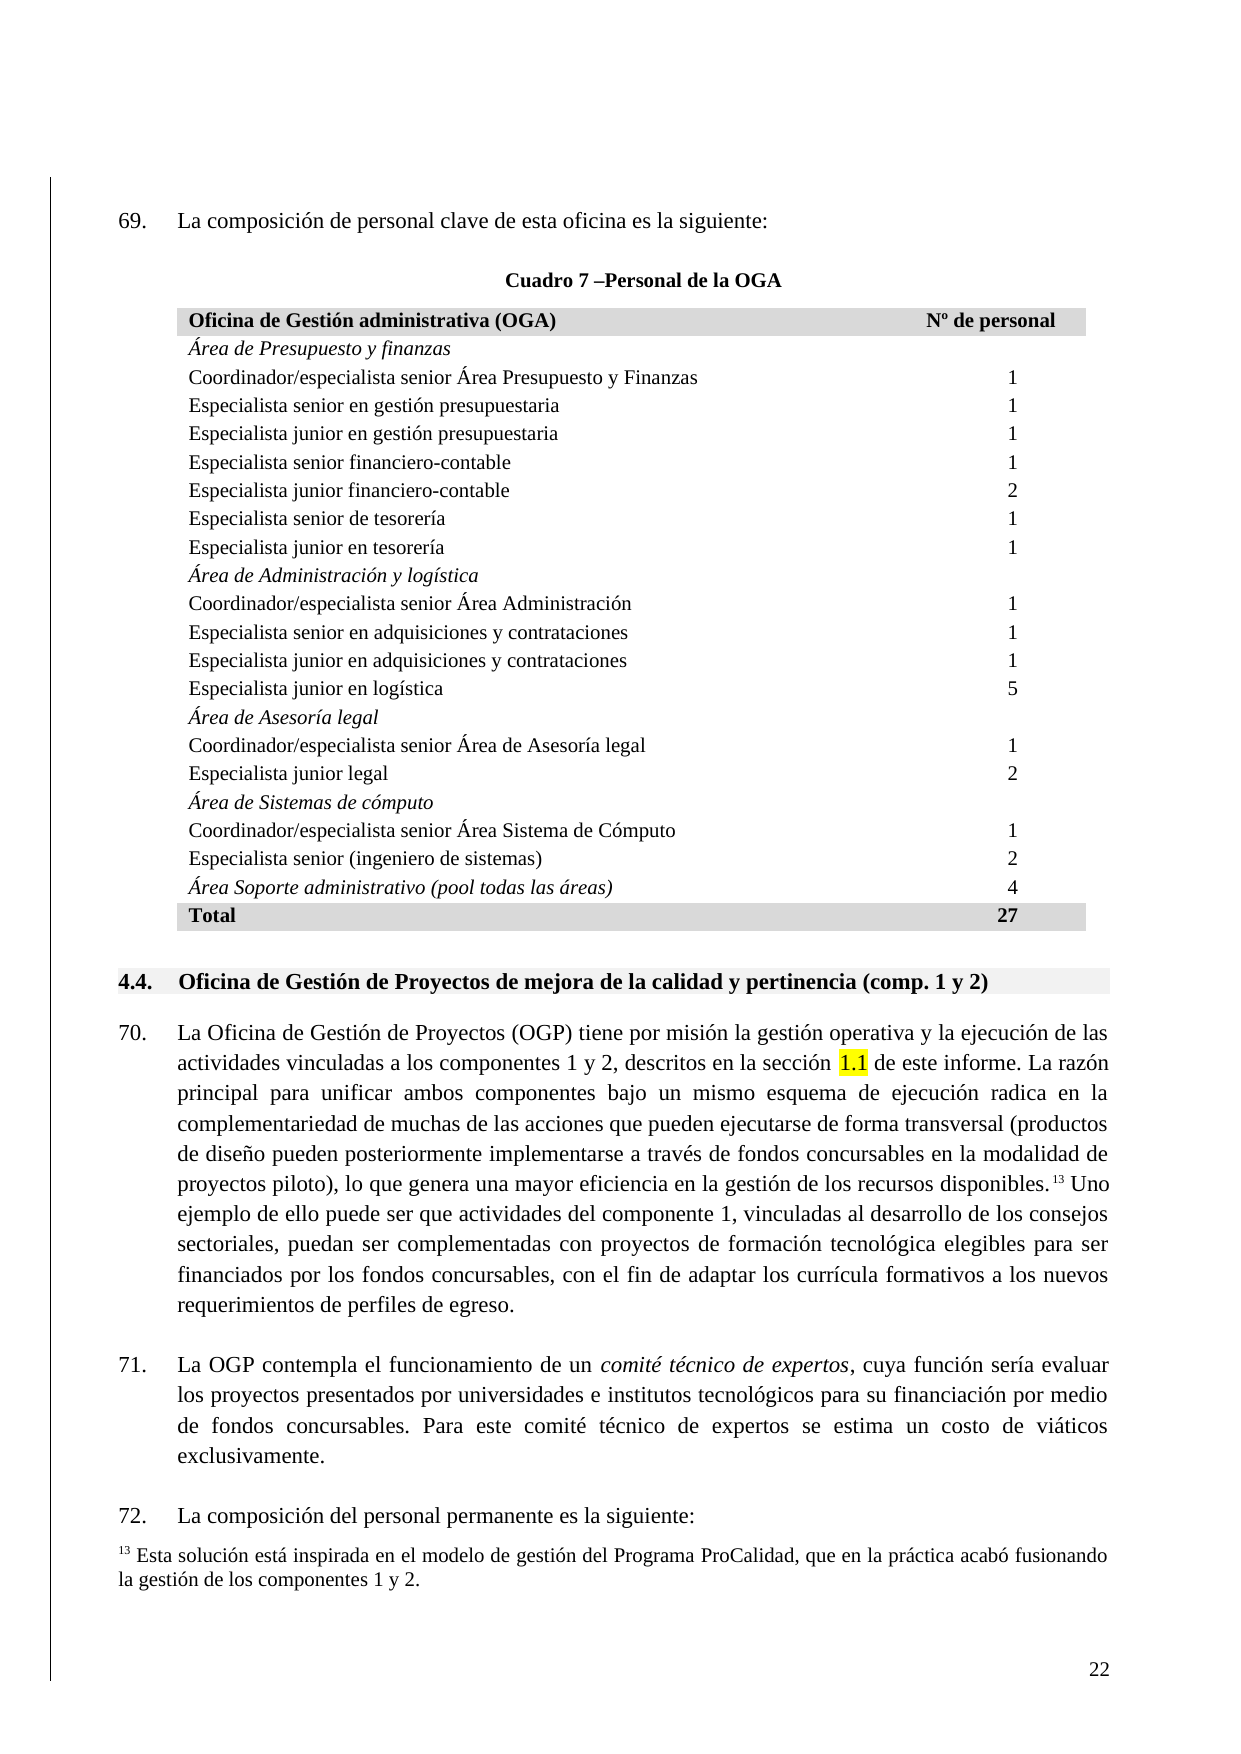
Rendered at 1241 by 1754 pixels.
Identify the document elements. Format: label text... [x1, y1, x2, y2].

table_cell 1 [915, 450, 1086, 478]
list La OGP contempla el funcionamiento de un comité técnico de expertos, cuya función sería evaluar los proyectos presentados por universidades e institutos tecnológicos para su financiación por medio de fondos concursables. Para este comité técnico de expertos se estima un costo de viáticos exclusivamente. [118, 1351, 1110, 1468]
table_header Oficina de Gestión administrativa (OGA) [177, 308, 915, 336]
table_cell Especialista junior en tesorería [177, 535, 915, 563]
table_cell 1 [915, 620, 1086, 648]
table_cell Especialista junior en gestión presupuestaria [177, 421, 915, 449]
table_cell 2 [915, 846, 1086, 874]
table_cell 2 [915, 478, 1086, 506]
table_cell 1 [915, 733, 1086, 761]
table_cell 27 [915, 903, 1086, 931]
table_cell Área Soporte administrativo (pool todas las áreas) [177, 875, 915, 903]
table_cell 2 [915, 761, 1086, 789]
table_cell Coordinador/especialista senior Área Administración [177, 591, 915, 619]
table_cell Especialista senior en adquisiciones y contrataciones [177, 620, 915, 648]
table_cell Especialista junior en logística [177, 676, 915, 704]
table_cell 5 [915, 676, 1086, 704]
table_cell Área de Presupuesto y finanzas [177, 336, 1086, 364]
table_cell 1 [915, 648, 1086, 676]
table_cell 1 [915, 393, 1086, 421]
table_cell Especialista junior en adquisiciones y contrataciones [177, 648, 915, 676]
table_cell Total [177, 903, 915, 931]
list La Oficina de Gestión de Proyectos (OGP) tiene por misión la gestión operativa y la ejecución de las actividades vinculadas a los componentes 1 y 2, descritos en la sección 1.1 de este informe. La razón principal para unificar ambos componentes bajo un mismo esquema de ejecución radica en la complementariedad de muchas de las acciones que pueden ejecutarse de forma transversal (productos de diseño pueden posteriormente implementarse a través de fondos concursables en la modalidad de proyectos piloto), lo que genera una mayor eficiencia en la gestión de los recursos disponibles. Uno ejemplo de ello puede ser que actividades del componente 1, vinculadas al desarrollo de los consejos sectoriales, puedan ser complementadas con proyectos de formación tecnológica elegibles para ser financiados por los fondos concursables, con el fin de adaptar los currícula formativos a los nuevos requerimientos de perfiles de egreso. [118, 1019, 1110, 1317]
table_header Nº de personal [915, 308, 1086, 336]
list La composición del personal permanente es la siguiente: [118, 1502, 1110, 1529]
list Cuadro 7 –Personal de la OGA [177, 268, 1110, 292]
table_cell Especialista senior financiero-contable [177, 450, 915, 478]
table_cell Coordinador/especialista senior Área Sistema de Cómputo [177, 818, 915, 846]
table_cell 1 [915, 591, 1086, 619]
table_cell Especialista senior en gestión presupuestaria [177, 393, 915, 421]
table_cell Especialista junior financiero-contable [177, 478, 915, 506]
table_cell Especialista junior legal [177, 761, 915, 789]
table_cell Área de Administración y logística [177, 563, 1086, 591]
subtitle Oficina de Gestión de Proyectos de mejora de la calidad y pertinencia (comp. 1 y 2) [118, 968, 1110, 994]
table_cell 4 [915, 875, 1086, 903]
table_cell 1 [915, 421, 1086, 449]
table_cell 1 [915, 818, 1086, 846]
table_cell Especialista senior de tesorería [177, 506, 915, 534]
table_cell Área de Asesoría legal [177, 705, 1086, 733]
table_cell Área de Sistemas de cómputo [177, 790, 1086, 818]
table_cell 1 [915, 365, 1086, 393]
table_cell Coordinador/especialista senior Área Presupuesto y Finanzas [177, 365, 915, 393]
table_cell Coordinador/especialista senior Área de Asesoría legal [177, 733, 915, 761]
table_cell 1 [915, 506, 1086, 534]
table_cell 1 [915, 535, 1086, 563]
list La composición de personal clave de esta oficina es la siguiente: [118, 207, 1110, 234]
table_cell Especialista senior (ingeniero de sistemas) [177, 846, 915, 874]
